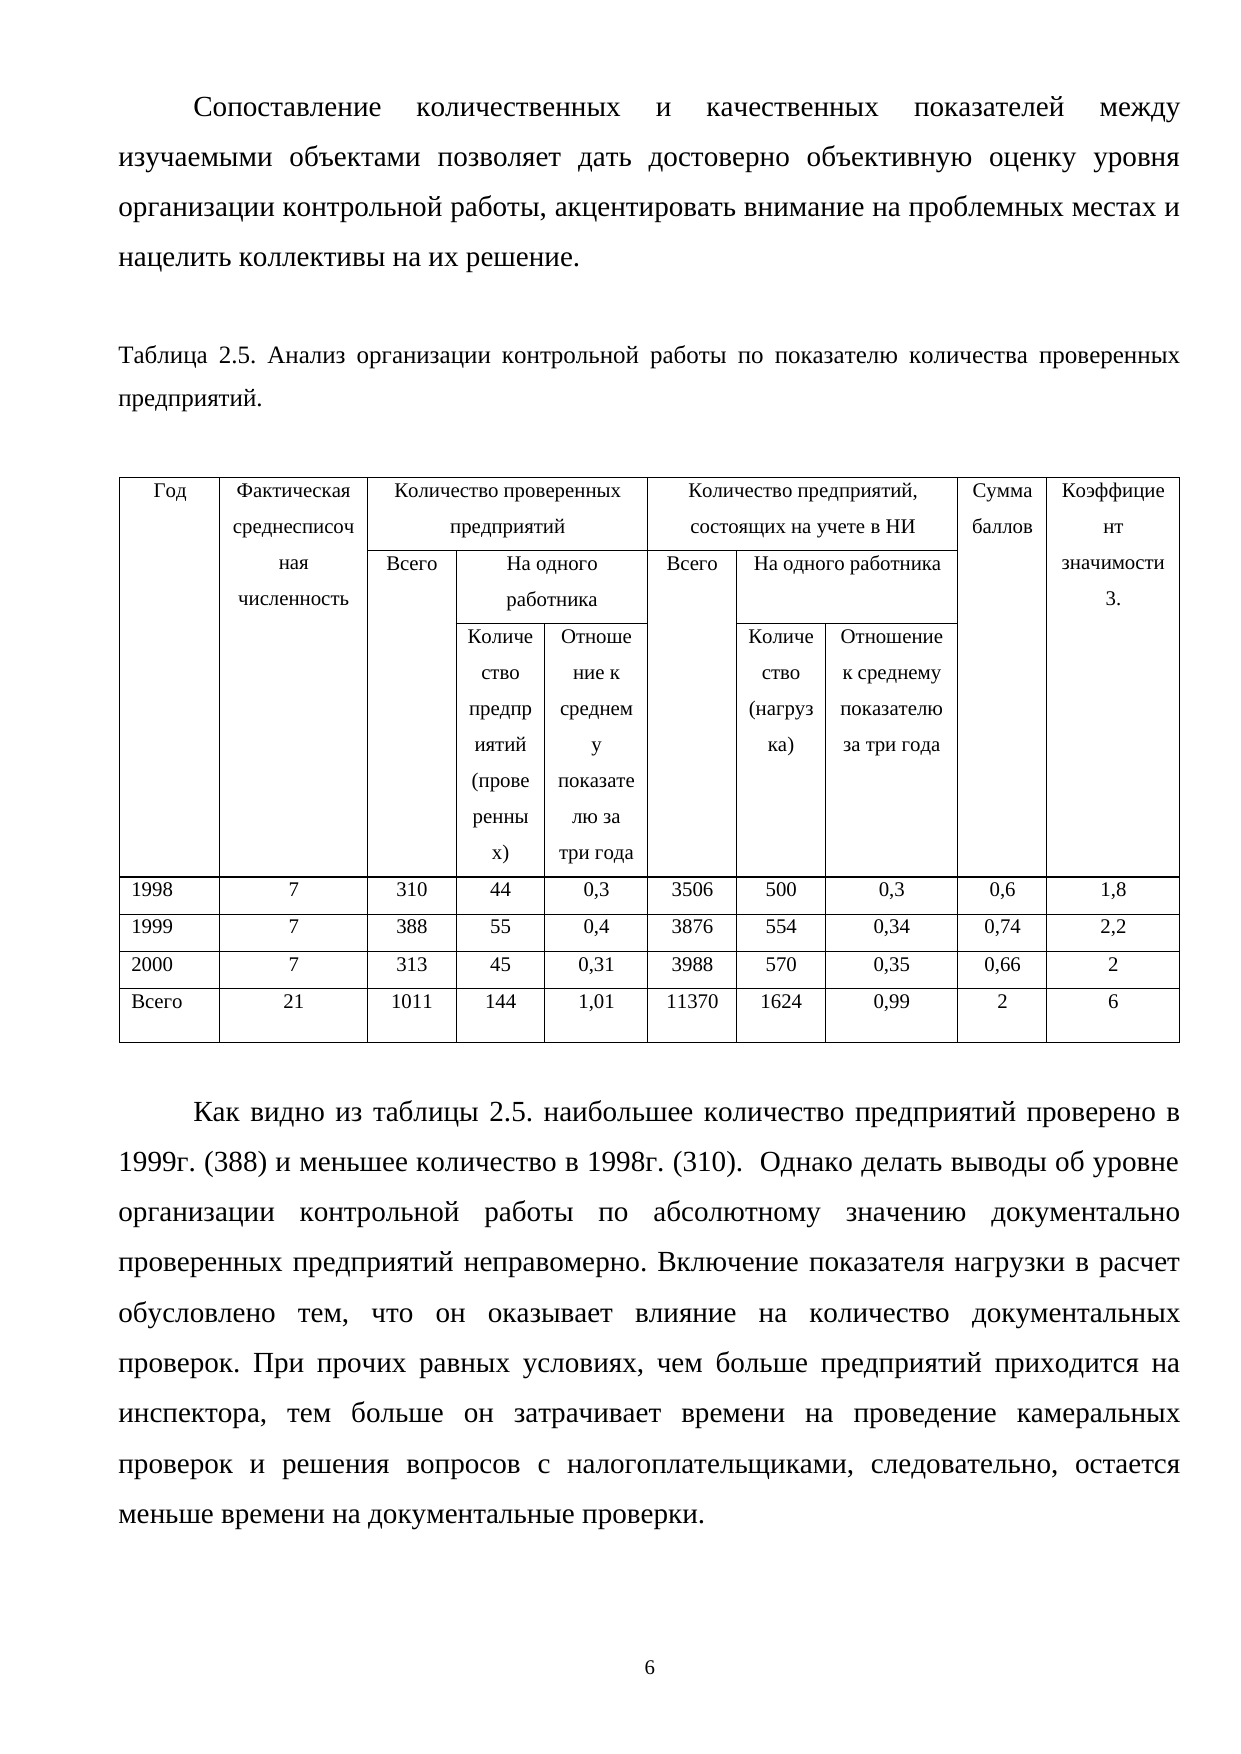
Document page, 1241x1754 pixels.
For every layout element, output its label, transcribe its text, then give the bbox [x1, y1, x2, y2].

table_cell Отношение к среднему показателю за три года [826, 624, 957, 876]
table_cell 0,6 [958, 878, 1046, 913]
table_cell 0,66 [958, 952, 1046, 988]
table_cell На одного работника [457, 551, 647, 623]
table_cell 0,4 [545, 915, 647, 951]
table_cell 44 [457, 878, 544, 913]
table_cell 7 [220, 878, 367, 913]
table_cell 3506 [648, 878, 736, 913]
table_cell Отношение к среднему показателю за три года [545, 624, 647, 876]
table_header Количество проверенных предприятий [368, 478, 647, 550]
table_cell 55 [457, 915, 544, 951]
table_cell Количество предприятий (проверенных) [457, 624, 544, 876]
table_cell 313 [368, 952, 456, 988]
table_header Год [120, 478, 219, 876]
text Как видно из таблицы 2.5. наибольшее количество предприятий проверено в 1999г. (388) и меньшее количество в 1998г. (310). Однако делать выводы об уровне организации контрольной работы по абсолютному значению документально проверенных предприятий неправомерно. Включение показателя нагрузки в расчет обусловлено тем, что он оказывает влияние на количество документальных проверок. При прочих равных условиях, чем больше предприятий приходится на инспектора, тем больше он затрачивает времени на проведение камеральных проверок и решения вопросов с налогоплательщиками, следовательно, остается меньше времени на документальные проверки. [118, 1094, 1181, 1530]
table_cell 0,31 [545, 952, 647, 988]
table_cell 1011 [368, 989, 456, 1042]
table_cell 0,3 [545, 878, 647, 913]
table_cell Количество (нагрузка) [737, 624, 825, 876]
table_cell 500 [737, 878, 825, 913]
table_cell 45 [457, 952, 544, 988]
table_cell 1999 [120, 915, 219, 951]
table_cell 3876 [648, 915, 736, 951]
table_cell 7 [220, 915, 367, 951]
table_cell 0,35 [826, 952, 957, 988]
table_cell 2000 [120, 952, 219, 988]
table_header Фактическая среднесписочная численность [220, 478, 367, 876]
table_cell 11370 [648, 989, 736, 1042]
table_cell 0,34 [826, 915, 957, 951]
table_cell Всего [368, 551, 456, 876]
table_cell 3988 [648, 952, 736, 988]
table_cell 1,8 [1047, 878, 1179, 913]
table_cell Всего [120, 989, 219, 1042]
table_cell Всего [648, 551, 736, 876]
table_cell 2 [1047, 952, 1179, 988]
table_cell 570 [737, 952, 825, 988]
table_cell 388 [368, 915, 456, 951]
table_cell 1,01 [545, 989, 647, 1042]
text Сопоставление количественных и качественных показателей между изучаемыми объектами позволяет дать достоверно объективную оценку уровня организации контрольной работы, акцентировать внимание на проблемных местах и нацелить коллективы на их решение. [118, 89, 1181, 273]
table_cell 554 [737, 915, 825, 951]
table_cell 6 [1047, 989, 1179, 1042]
table_header Количество предприятий, состоящих на учете в НИ [648, 478, 957, 550]
text Таблица 2.5. Анализ организации контрольной работы по показателю количества проверенных предприятий. [118, 340, 1181, 412]
table_header Сумма баллов [958, 478, 1046, 876]
table_cell 0,99 [826, 989, 957, 1042]
table_cell 1998 [120, 878, 219, 913]
table_cell 21 [220, 989, 367, 1042]
table_header Коэффициент значимости 3. [1047, 478, 1179, 876]
table_cell 7 [220, 952, 367, 988]
table_cell 0,3 [826, 878, 957, 913]
table_cell 2 [958, 989, 1046, 1042]
table_cell На одного работника [737, 551, 957, 623]
table_cell 310 [368, 878, 456, 913]
table_cell 144 [457, 989, 544, 1042]
table_cell 0,74 [958, 915, 1046, 951]
table_cell 1624 [737, 989, 825, 1042]
table_cell 2,2 [1047, 915, 1179, 951]
